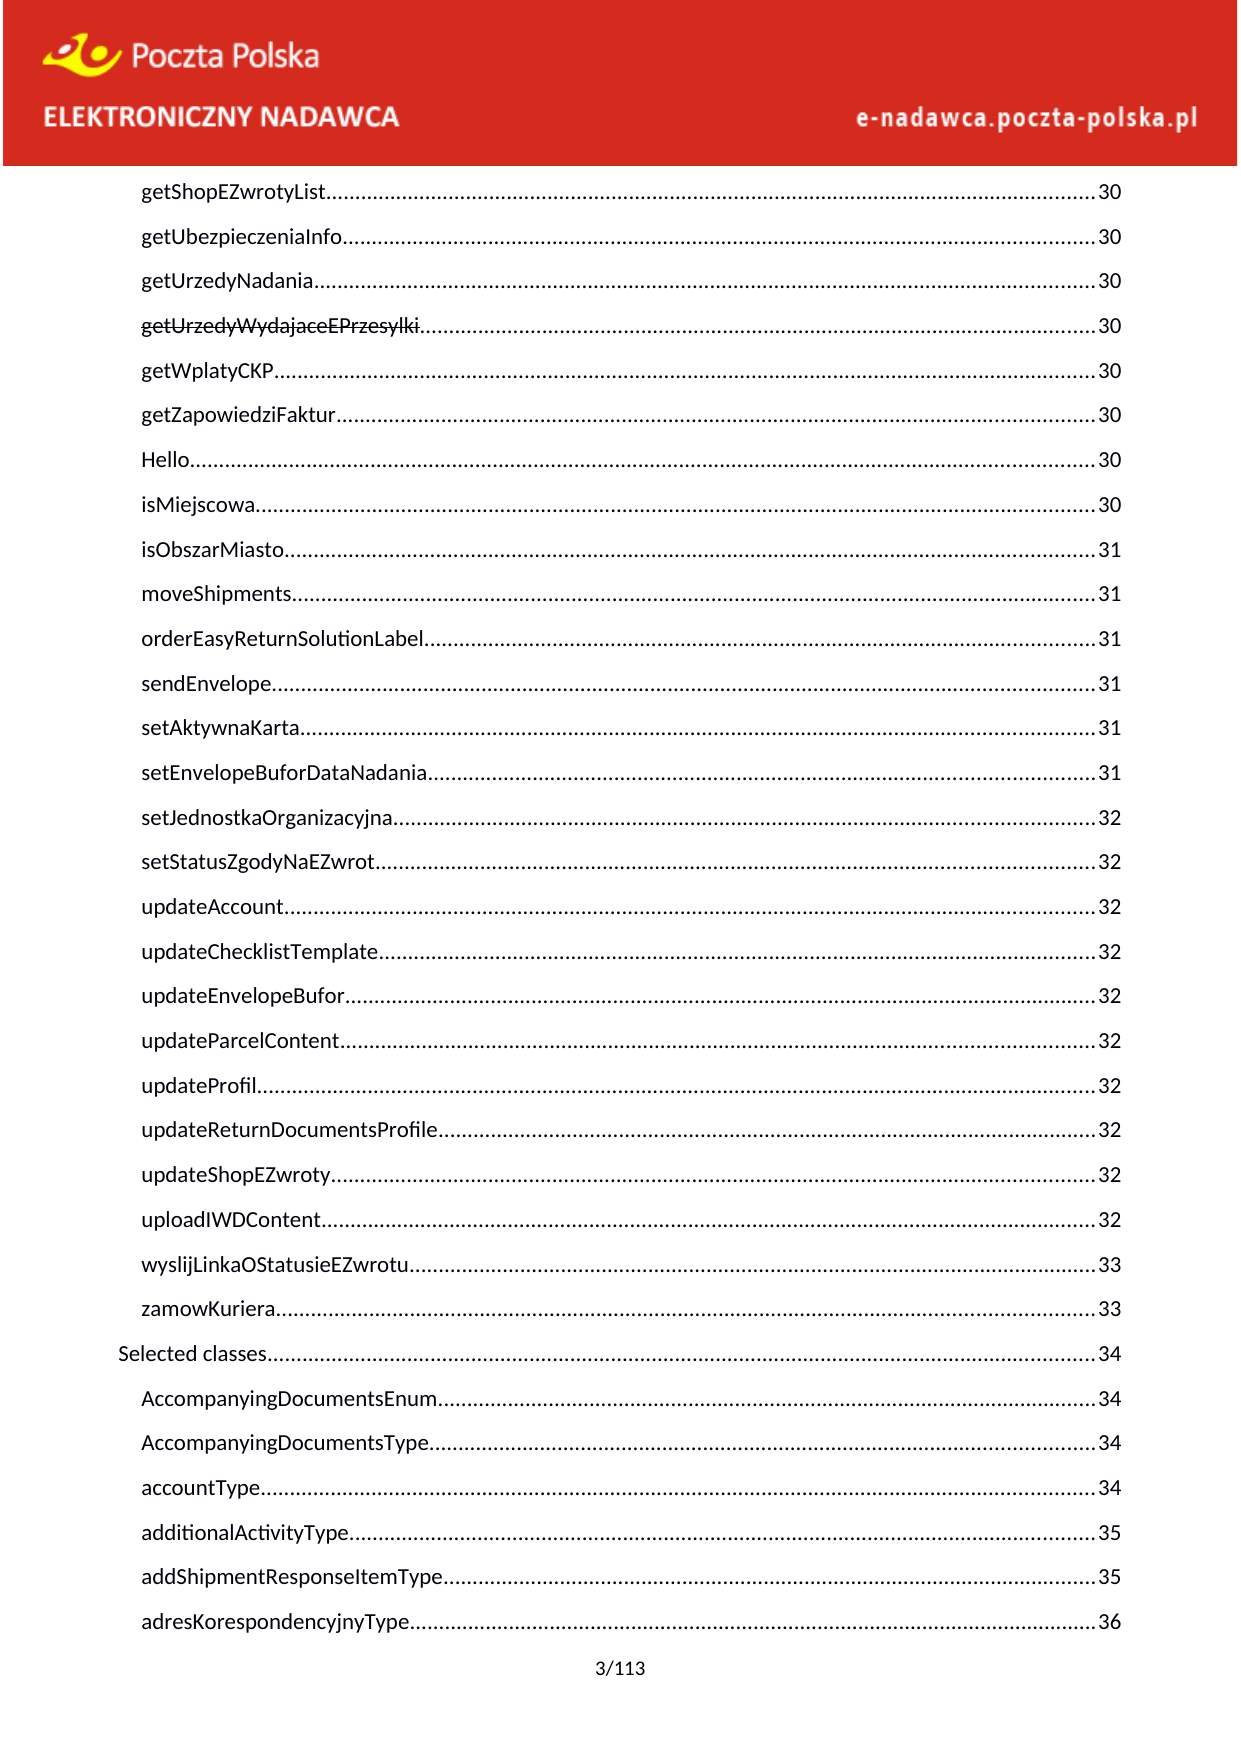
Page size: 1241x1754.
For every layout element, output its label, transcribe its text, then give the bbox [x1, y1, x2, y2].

text updateProfil 32 [141, 1071, 1122, 1099]
text Selected classes 34 [118, 1339, 1122, 1367]
text additionalActivityType 35 [141, 1518, 1122, 1546]
text isMiejscowa 30 [141, 490, 1122, 518]
text updateEnvelopeBufor 32 [141, 982, 1122, 1009]
text getUrzedyNadania 30 [141, 267, 1122, 294]
text getUbezpieczeniaInfo 30 [141, 222, 1122, 250]
text AccompanyingDocumentsEnum 34 [141, 1384, 1122, 1412]
text getShopEZwrotyList 30 [141, 177, 1122, 205]
text moveShipments 31 [141, 579, 1122, 607]
text wyslijLinkaOStatusieEZwrotu 33 [141, 1250, 1122, 1278]
text updateAccount 32 [141, 892, 1122, 920]
picture [3, 0, 1238, 166]
text uploadIWDContent 32 [141, 1205, 1122, 1233]
text getWplatyCKP 30 [141, 356, 1122, 384]
text orderEasyReturnSolutionLabel 31 [141, 624, 1122, 652]
text updateShopEZwroty 32 [141, 1160, 1122, 1188]
text updateReturnDocumentsProfile 32 [141, 1116, 1122, 1144]
text updateParcelContent 32 [141, 1026, 1122, 1054]
text AccompanyingDocumentsType 34 [141, 1428, 1122, 1456]
text addShipmentResponseItemType 35 [141, 1562, 1122, 1591]
text getZapowiedziFaktur 30 [141, 401, 1122, 429]
text getUrzedyWydajaceEPrzesylki 30 [141, 311, 1122, 339]
text adresKorespondencyjnyType 36 [141, 1607, 1122, 1635]
text setAktywnaKarta 31 [141, 713, 1122, 741]
text updateChecklistTemplate 32 [141, 937, 1122, 965]
text sendEnvelope 31 [141, 669, 1122, 697]
text zamowKuriera 33 [141, 1294, 1122, 1322]
text setEnvelopeBuforDataNadania 31 [141, 758, 1122, 786]
text setStatusZgodyNaEZwrot 32 [141, 847, 1122, 876]
text accountType 34 [141, 1473, 1122, 1501]
text Hello 30 [141, 445, 1122, 473]
text setJednostkaOrganizacyjna 32 [141, 803, 1122, 831]
text isObszarMiasto 31 [141, 535, 1122, 563]
